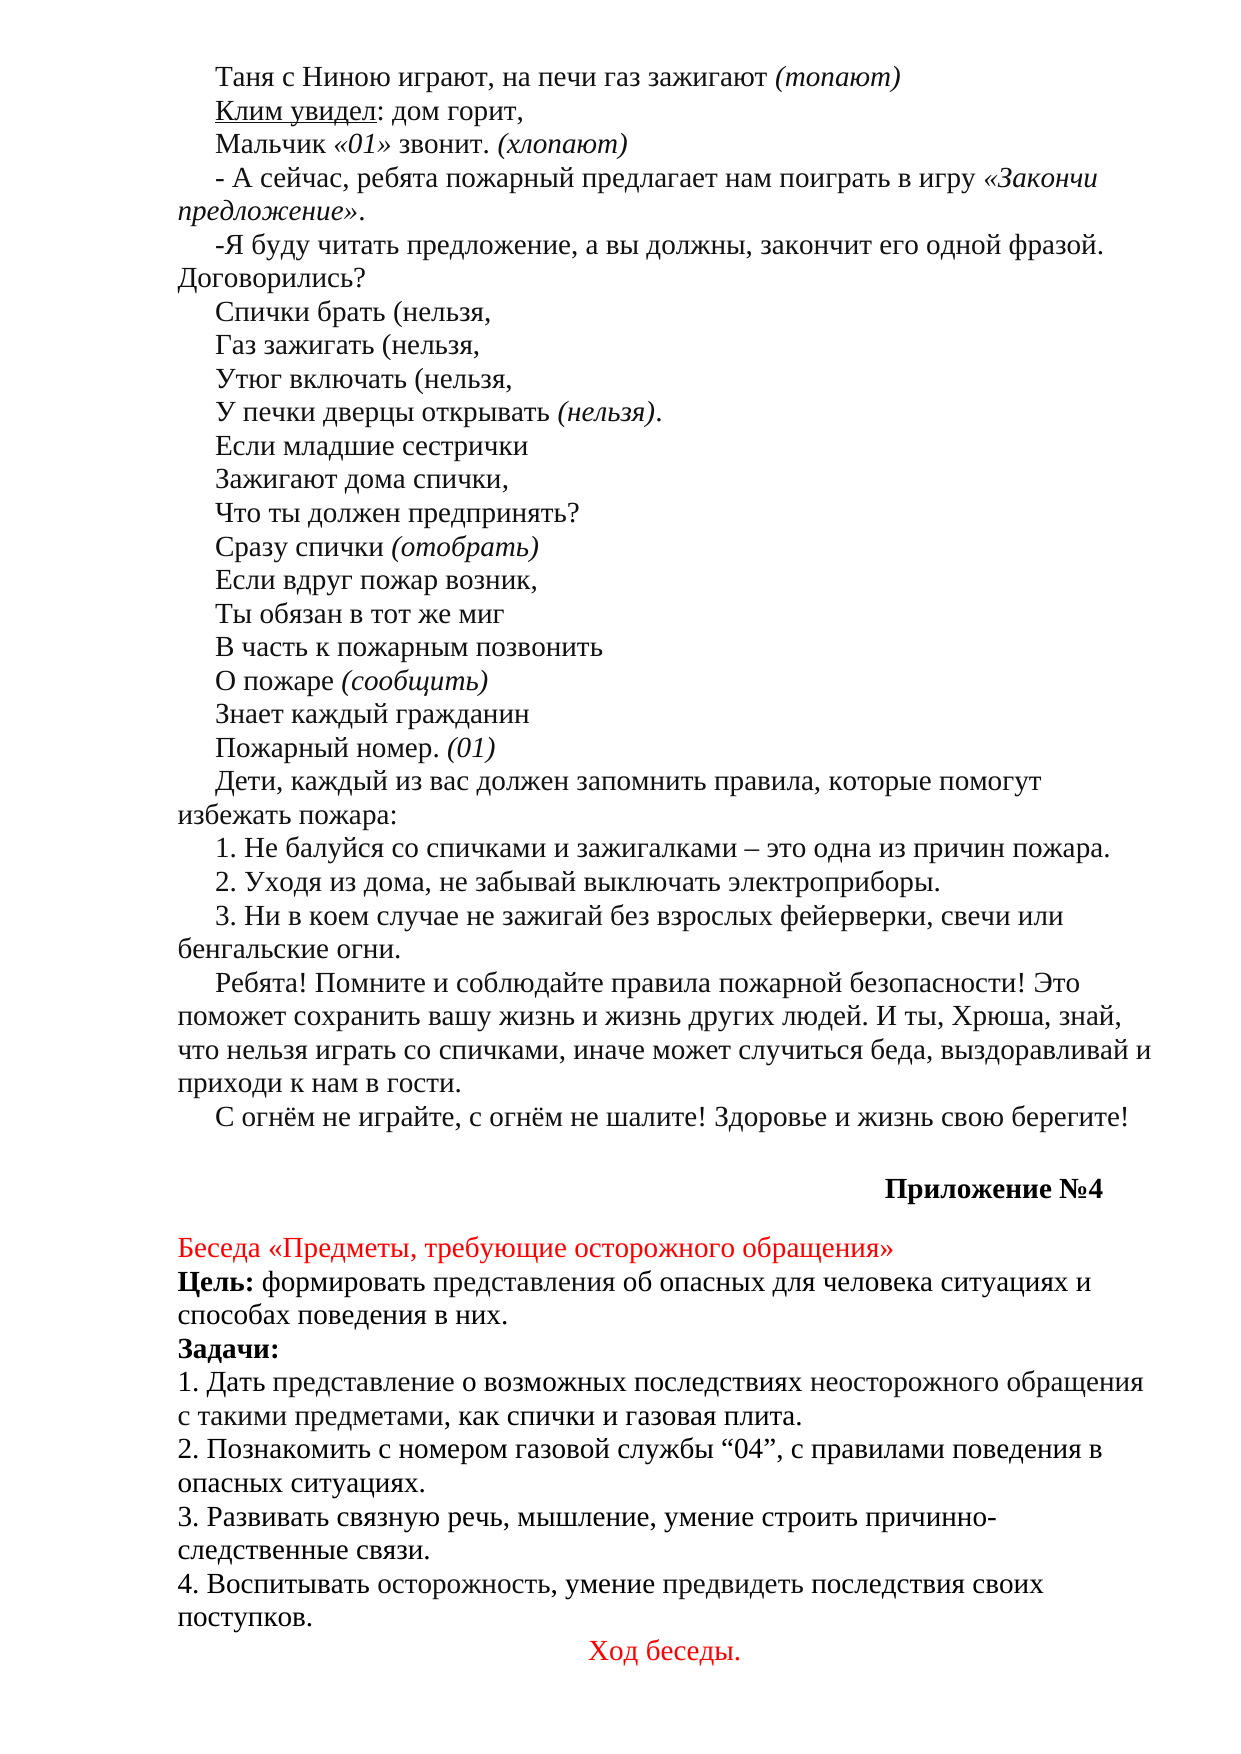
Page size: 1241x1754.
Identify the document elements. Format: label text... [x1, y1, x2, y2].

text Пожарный номер. (01) [177, 730, 1152, 763]
text У печки дверцы открывать (нельзя). [177, 394, 1152, 428]
text С огнём не играйте, с огнём не шалите! Здоровье и жизнь свою берегите! [177, 1099, 1152, 1132]
text Если вдруг пожар возник, [177, 562, 1152, 596]
text 2. Познакомить с номером газовой службы “04”, с правилами поведения в опасных ситуациях. [177, 1432, 1152, 1499]
text 3. Ни в коем случае не зажигай без взрослых фейерверки, свечи или бенгальские огни. [177, 898, 1152, 965]
text Беседа «Предметы, требующие осторожного обращения» [177, 1230, 1152, 1264]
text Мальчик «01» звонит. (хлопают) [177, 126, 1152, 160]
text 3. Развивать связную речь, мышление, умение строить причинно-следственные связи. [177, 1499, 1152, 1566]
text Что ты должен предпринять? [177, 495, 1152, 529]
text Зажигают дома спички, [177, 462, 1152, 495]
text Ты обязан в тот же миг [177, 596, 1152, 629]
text Клим увидел: дом горит, [177, 93, 1152, 126]
text Цель: формировать представления об опасных для человека ситуациях и способах поведения в них. [177, 1264, 1152, 1331]
text Утюг включать (нельзя, [177, 361, 1152, 394]
text 1. Дать представление о возможных последствиях неосторожного обращения с такими предметами, как спички и газовая плита. [177, 1364, 1152, 1432]
text В часть к пожарным позвонить [177, 629, 1152, 663]
text -Я буду читать предложение, а вы должны, закончит его одной фразой. Договорились? [177, 227, 1152, 294]
text Спички брать (нельзя, [177, 294, 1152, 327]
text Таня с Ниною играют, на печи газ зажигают (топают) [177, 59, 1152, 93]
text Сразу спички (отобрать) [177, 529, 1152, 562]
text О пожаре (сообщить) [177, 663, 1152, 696]
text Задачи: [177, 1331, 1152, 1364]
text - А сейчас, ребята пожарный предлагает нам поиграть в игру «Закончи предложение». [177, 160, 1152, 227]
text Ребята! Помните и соблюдайте правила пожарной безопасности! Это поможет сохранить вашу жизнь и жизнь других людей. И ты, Хрюша, знай, что нельзя играть со спичками, иначе может случиться беда, выздоравливай и приходи к нам в гости. [177, 965, 1152, 1099]
text Газ зажигать (нельзя, [177, 327, 1152, 361]
text Если младшие сестрички [177, 428, 1152, 462]
text 1. Не балуйся со спичками и зажигалками – это одна из причин пожара. [177, 831, 1152, 864]
text 4. Воспитывать осторожность, умение предвидеть последствия своих поступков. [177, 1566, 1152, 1633]
text Знает каждый гражданин [177, 696, 1152, 730]
text Ход беседы. [177, 1633, 1152, 1666]
text Дети, каждый из вас должен запомнить правила, которые помогут избежать пожара: [177, 763, 1152, 831]
text Приложение №4 [177, 1171, 1152, 1204]
text 2. Уходя из дома, не забывай выключать электроприборы. [177, 864, 1152, 898]
